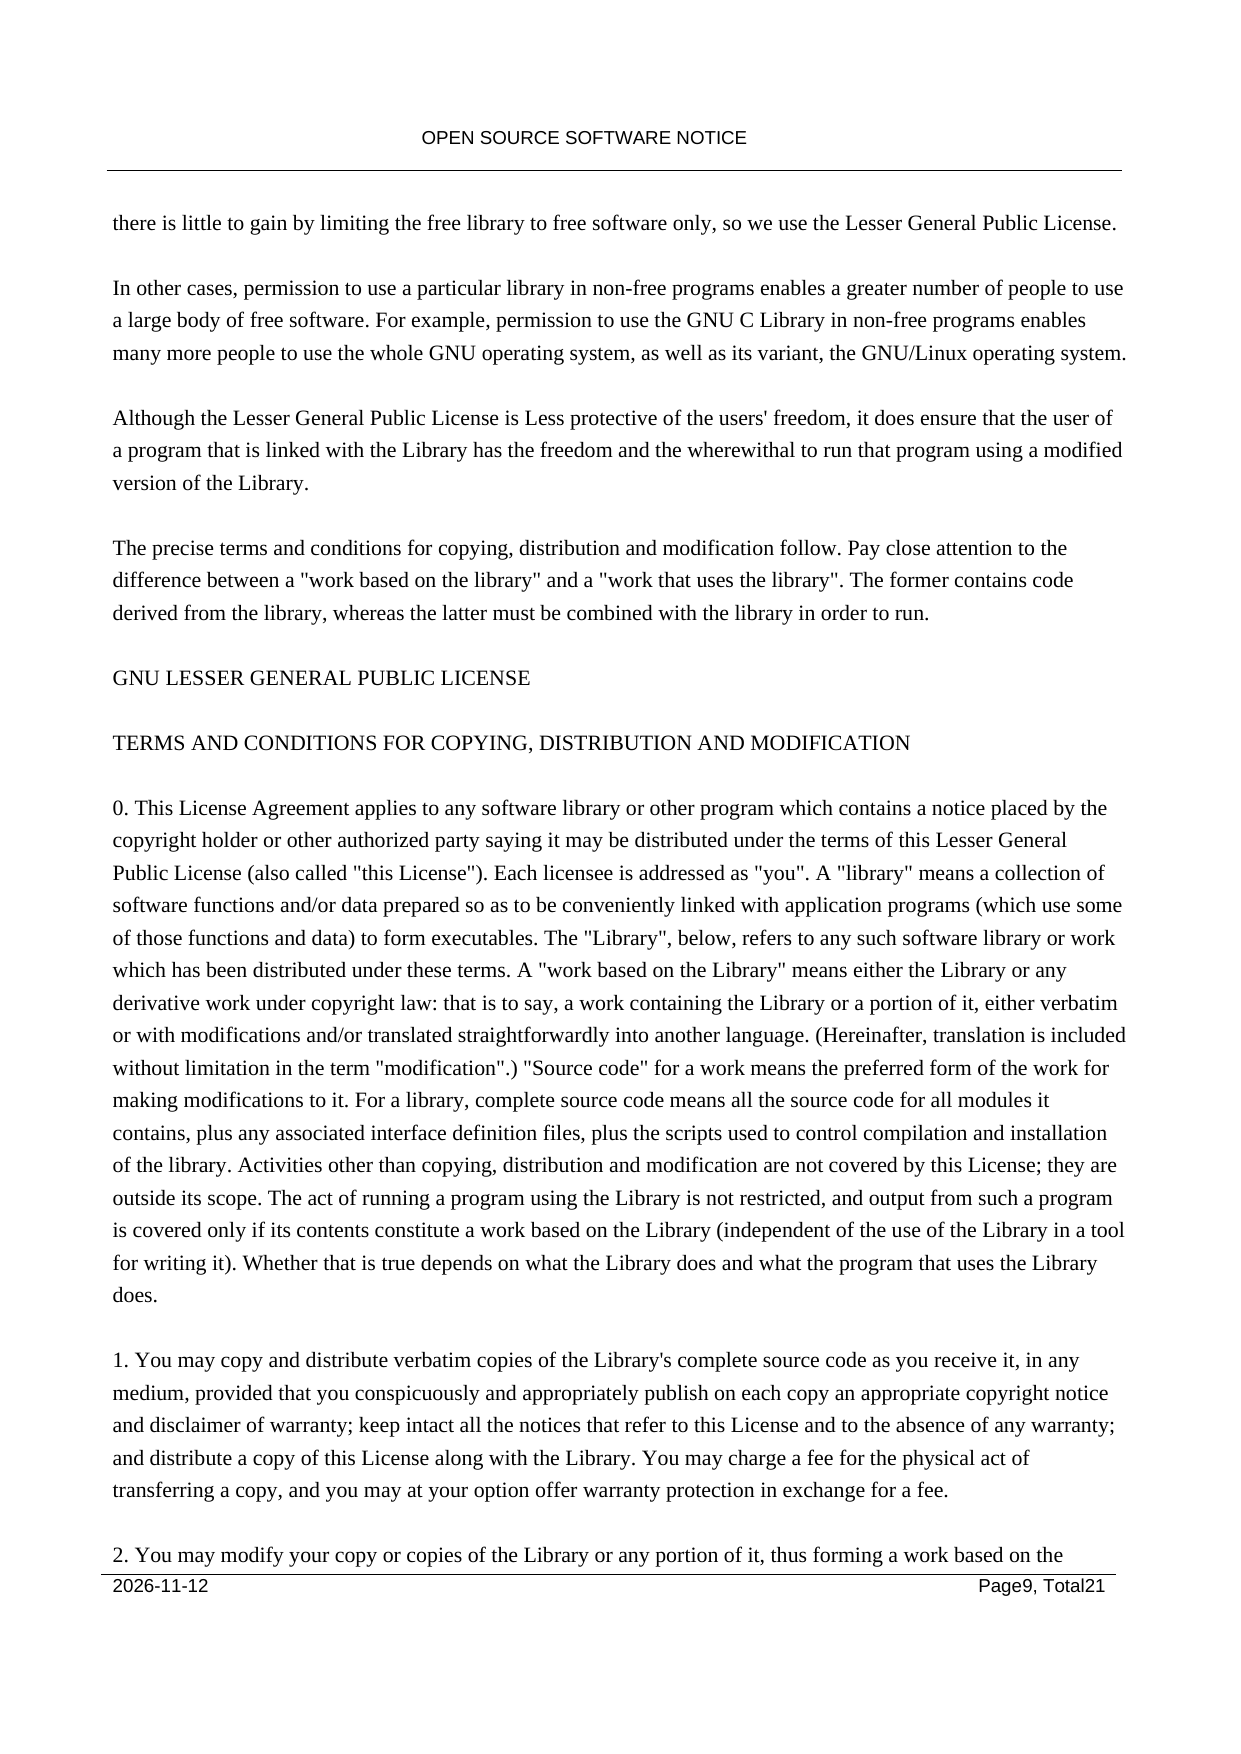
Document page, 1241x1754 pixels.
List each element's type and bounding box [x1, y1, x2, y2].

text [112, 206, 1128, 1571]
